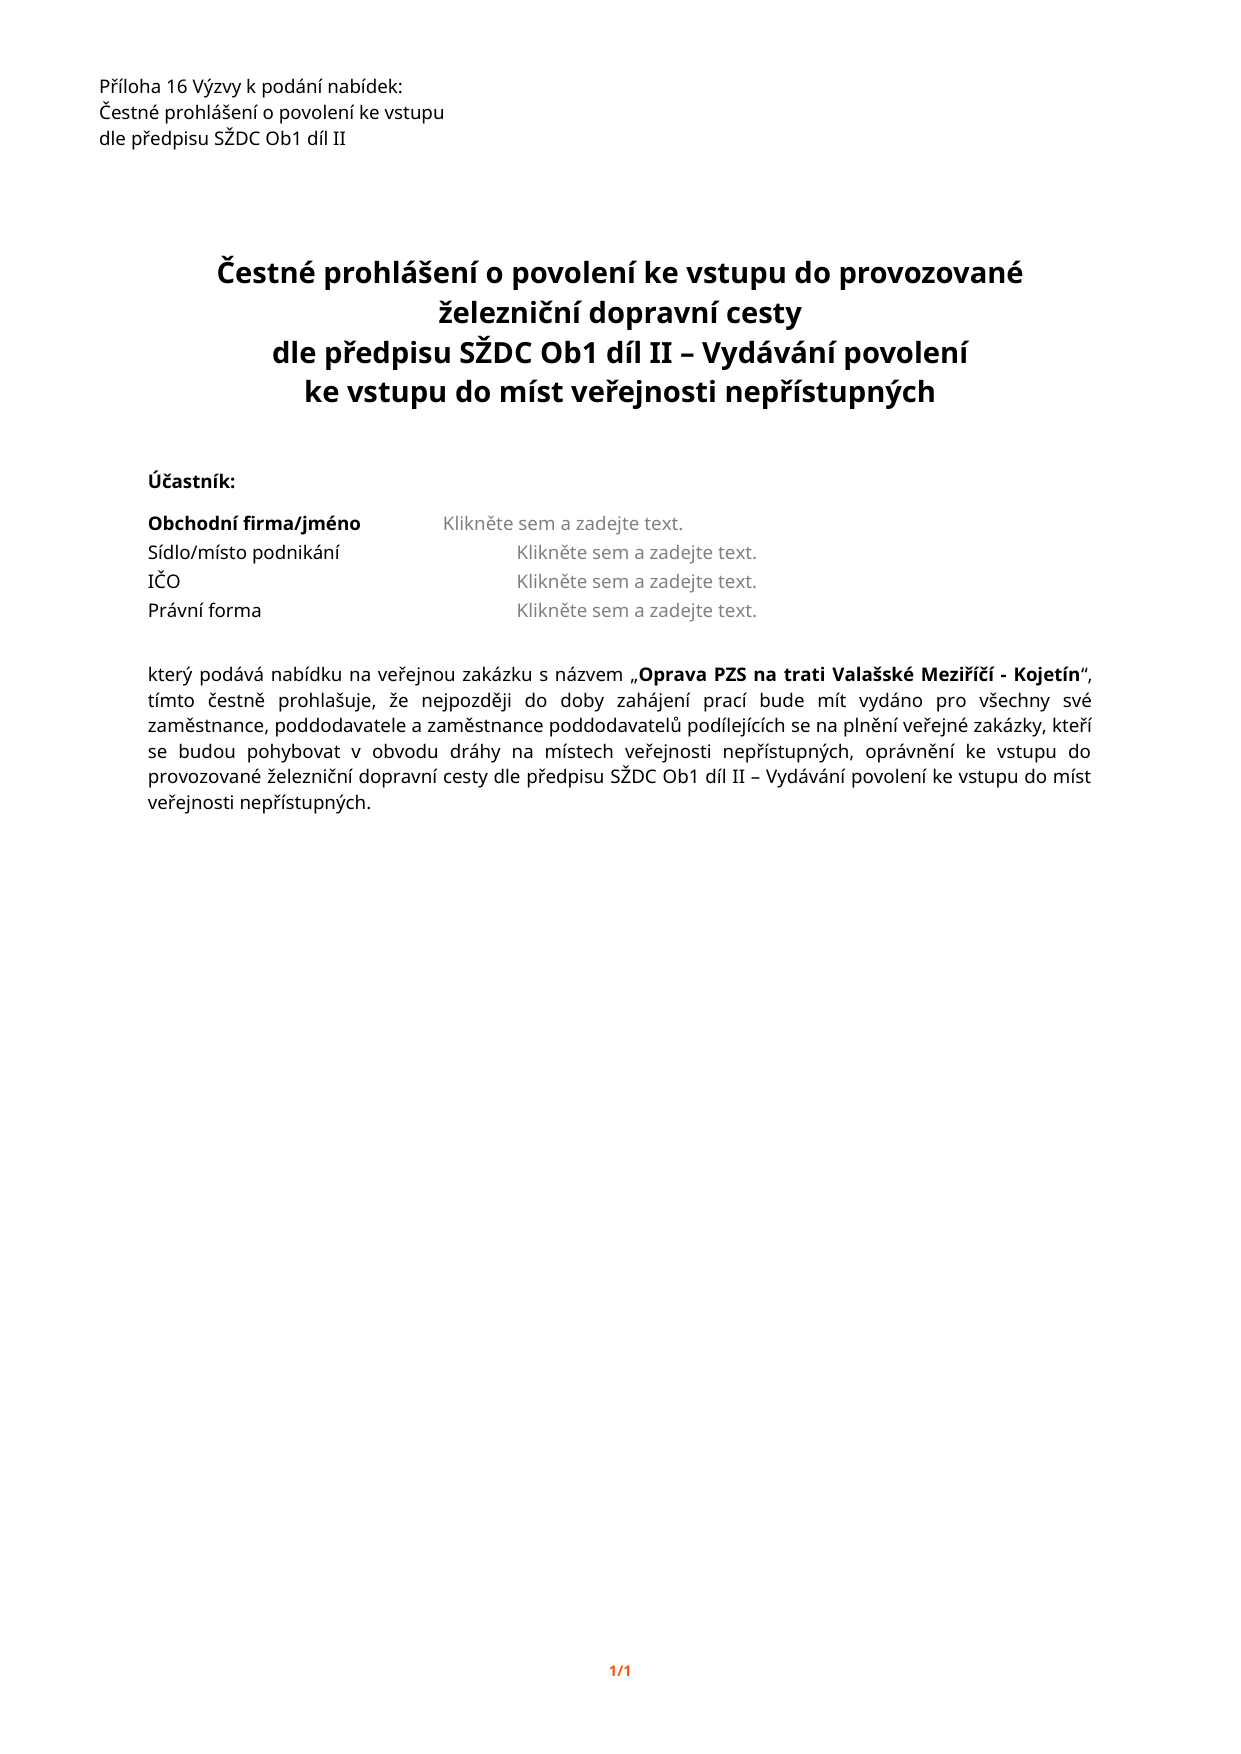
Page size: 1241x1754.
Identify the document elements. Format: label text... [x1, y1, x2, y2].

title Čestné prohlášení o povolení ke vstupu do provozované železniční dopravní cesty [148, 253, 1093, 332]
text Obchodní firma/jméno [148, 507, 1093, 536]
text Právní forma [148, 594, 1093, 623]
title dle předpisu SŽDC Ob1 díl II – Vydávání povolení [148, 332, 1093, 372]
text IČO [148, 565, 1093, 594]
title ke vstupu do míst veřejnosti nepřístupných [148, 372, 1093, 411]
text který podává nabídku na veřejnou zakázku s názvem „Oprava PZS na trati Valašské Meziříčí - Kojetín“, tímto čestně prohlašuje, že nejpozději do doby zahájení prací bude mít vydáno pro všechny své zaměstnance, poddodavatele a zaměstnance poddodavatelů podílejících se na plnění veřejné zakázky, kteří se budou pohybovat v obvodu dráhy na místech veřejnosti nepřístupných, oprávnění ke vstupu do provozované železniční dopravní cesty dle předpisu SŽDC Ob1 díl II – Vydávání povolení ke vstupu do míst veřejnosti nepřístupných. [148, 661, 1093, 814]
text Účastník: [148, 464, 1093, 495]
text Sídlo/místo podnikání [148, 536, 1093, 565]
